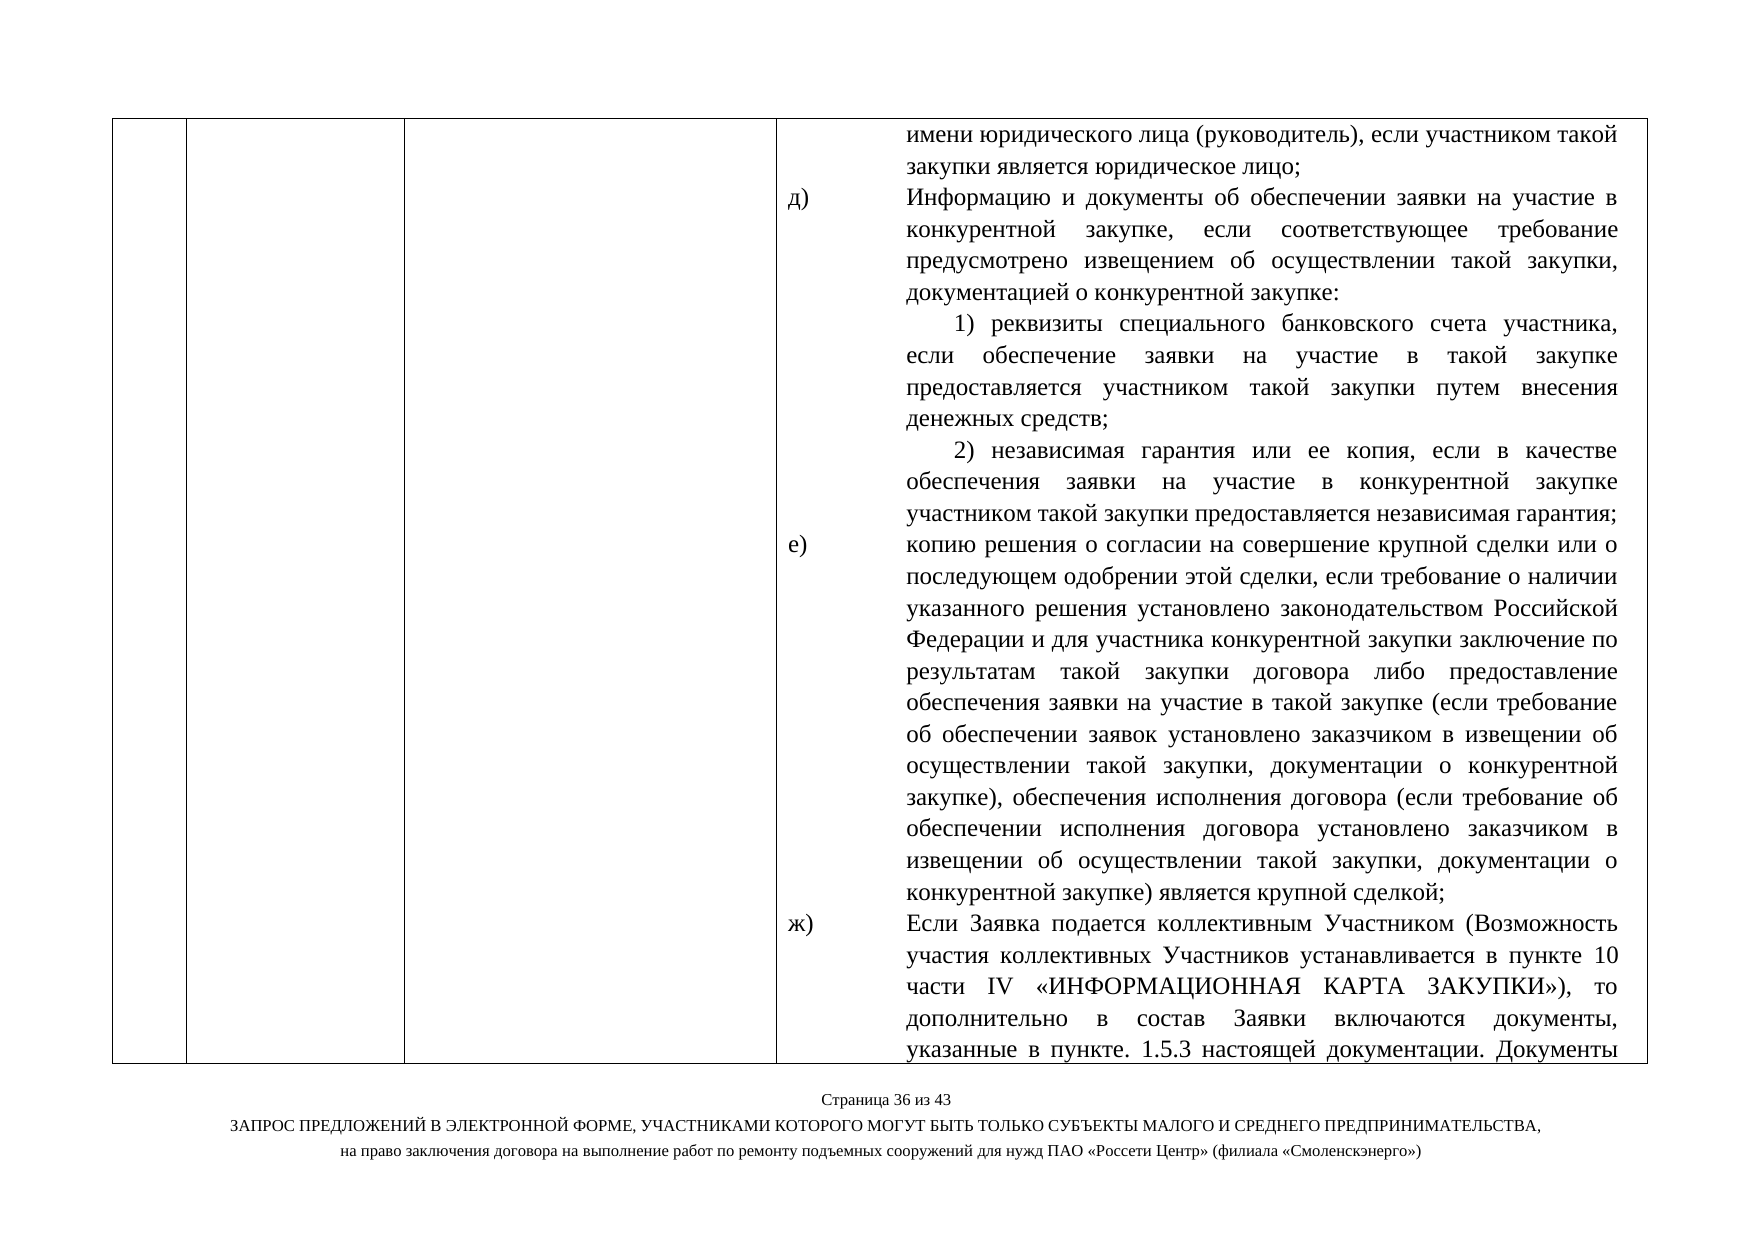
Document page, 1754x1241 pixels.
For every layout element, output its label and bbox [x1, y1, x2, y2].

table_cell [187, 119, 404, 1063]
table_cell [405, 119, 776, 1063]
table_cell [113, 119, 186, 1063]
table_cell [777, 119, 1647, 1063]
